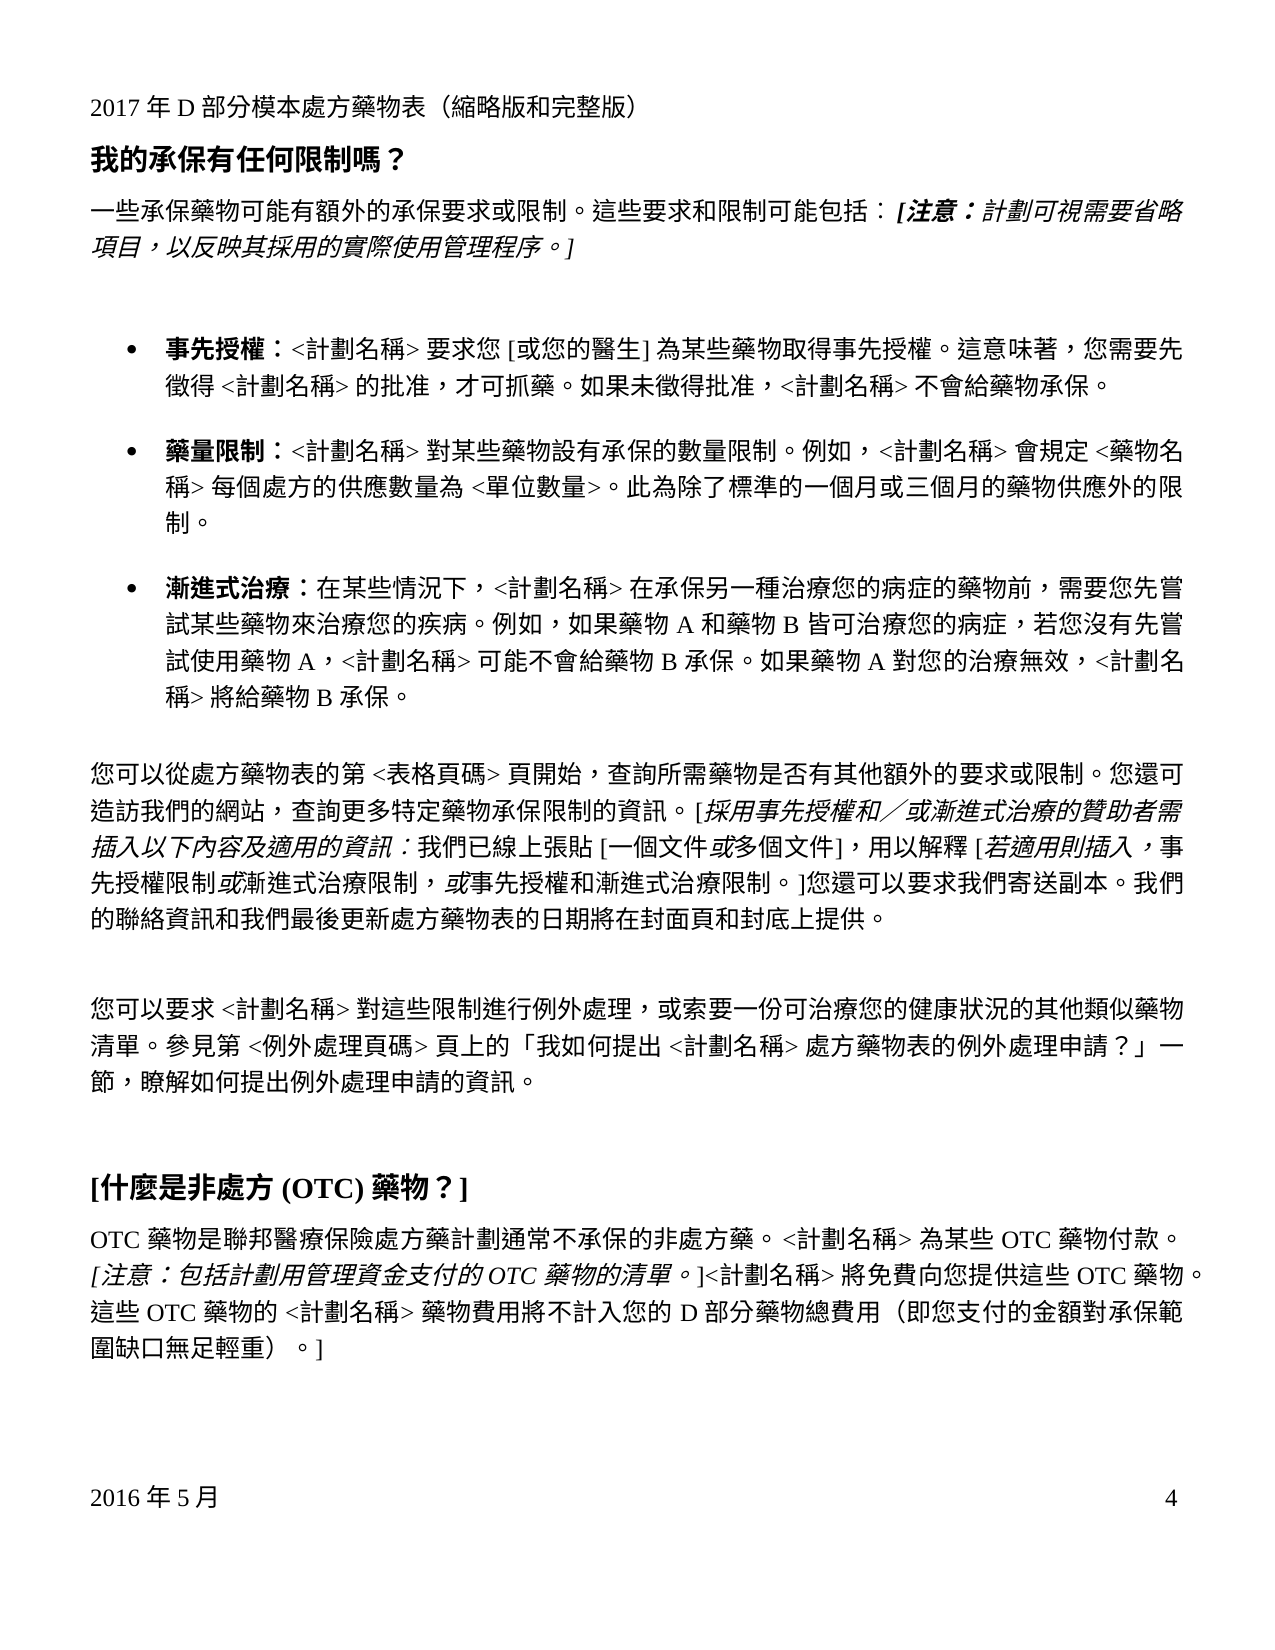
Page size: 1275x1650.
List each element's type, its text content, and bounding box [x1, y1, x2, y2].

list 事先授權︰<計劃名稱> 要求您 [或您的醫生] 為某些藥物取得事先授權。這意味著，您需要先徵得 <計劃名稱> 的批准，才可抓藥。如果未徵得批准，<計劃名稱> 不會給藥物承保。 [127, 330, 1185, 402]
text 您可以要求 <計劃名稱> 對這些限制進行例外處理，或索要一份可治療您的健康狀況的其他類似藥物清單。參見第 <例外處理頁碼> 頁上的「我如何提出 <計劃名稱> 處方藥物表的例外處理申請？」一節，瞭解如何提出例外處理申請的資訊。 [90, 990, 1185, 1098]
subtitle [什麼是非處方 (OTC) 藥物？] [90, 1165, 1185, 1207]
list 漸進式治療︰在某些情況下，<計劃名稱> 在承保另一種治療您的病症的藥物前，需要您先嘗試某些藥物來治療您的疾病。例如，如果藥物 A 和藥物 B 皆可治療您的病症，若您沒有先嘗試使用藥物 A，<計劃名稱> 可能不會給藥物 B 承保。如果藥物 A 對您的治療無效，<計劃名稱> 將給藥物 B 承保。 [127, 568, 1185, 713]
text 您可以從處方藥物表的第 <表格頁碼> 頁開始，查詢所需藥物是否有其他額外的要求或限制。您還可造訪我們的網站，查詢更多特定藥物承保限制的資訊。[採用事先授權和／或漸進式治療的贊助者需插入以下內容及適用的資訊︰我們已線上張貼 [一個文件或多個文件]，用以解釋 [若適用則插入，事先授權限制或漸進式治療限制，或事先授權和漸進式治療限制。]您還可以要求我們寄送副本。我們的聯絡資訊和我們最後更新處方藥物表的日期將在封面頁和封底上提供。 [90, 755, 1185, 936]
text OTC 藥物是聯邦醫療保險處方藥計劃通常不承保的非處方藥。<計劃名稱> 為某些 OTC 藥物付款。[注意：包括計劃用管理資金支付的 OTC 藥物的清單。]<計劃名稱> 將免費向您提供這些 OTC 藥物。這些 OTC 藥物的 <計劃名稱> 藥物費用將不計入您的 D 部分藥物總費用（即您支付的金額對承保範圍缺口無足輕重）。] [90, 1219, 1185, 1364]
list 藥量限制︰<計劃名稱> 對某些藥物設有承保的數量限制。例如，<計劃名稱> 會規定 <藥物名稱> 每個處方的供應數量為 <單位數量>。此為除了標準的一個月或三個月的藥物供應外的限制。 [127, 431, 1185, 540]
text 一些承保藥物可能有額外的承保要求或限制。這些要求和限制可能包括︰[注意：計劃可視需要省略項目，以反映其採用的實際使用管理程序。] [90, 191, 1185, 263]
subtitle 我的承保有任何限制嗎？ [90, 136, 1185, 178]
